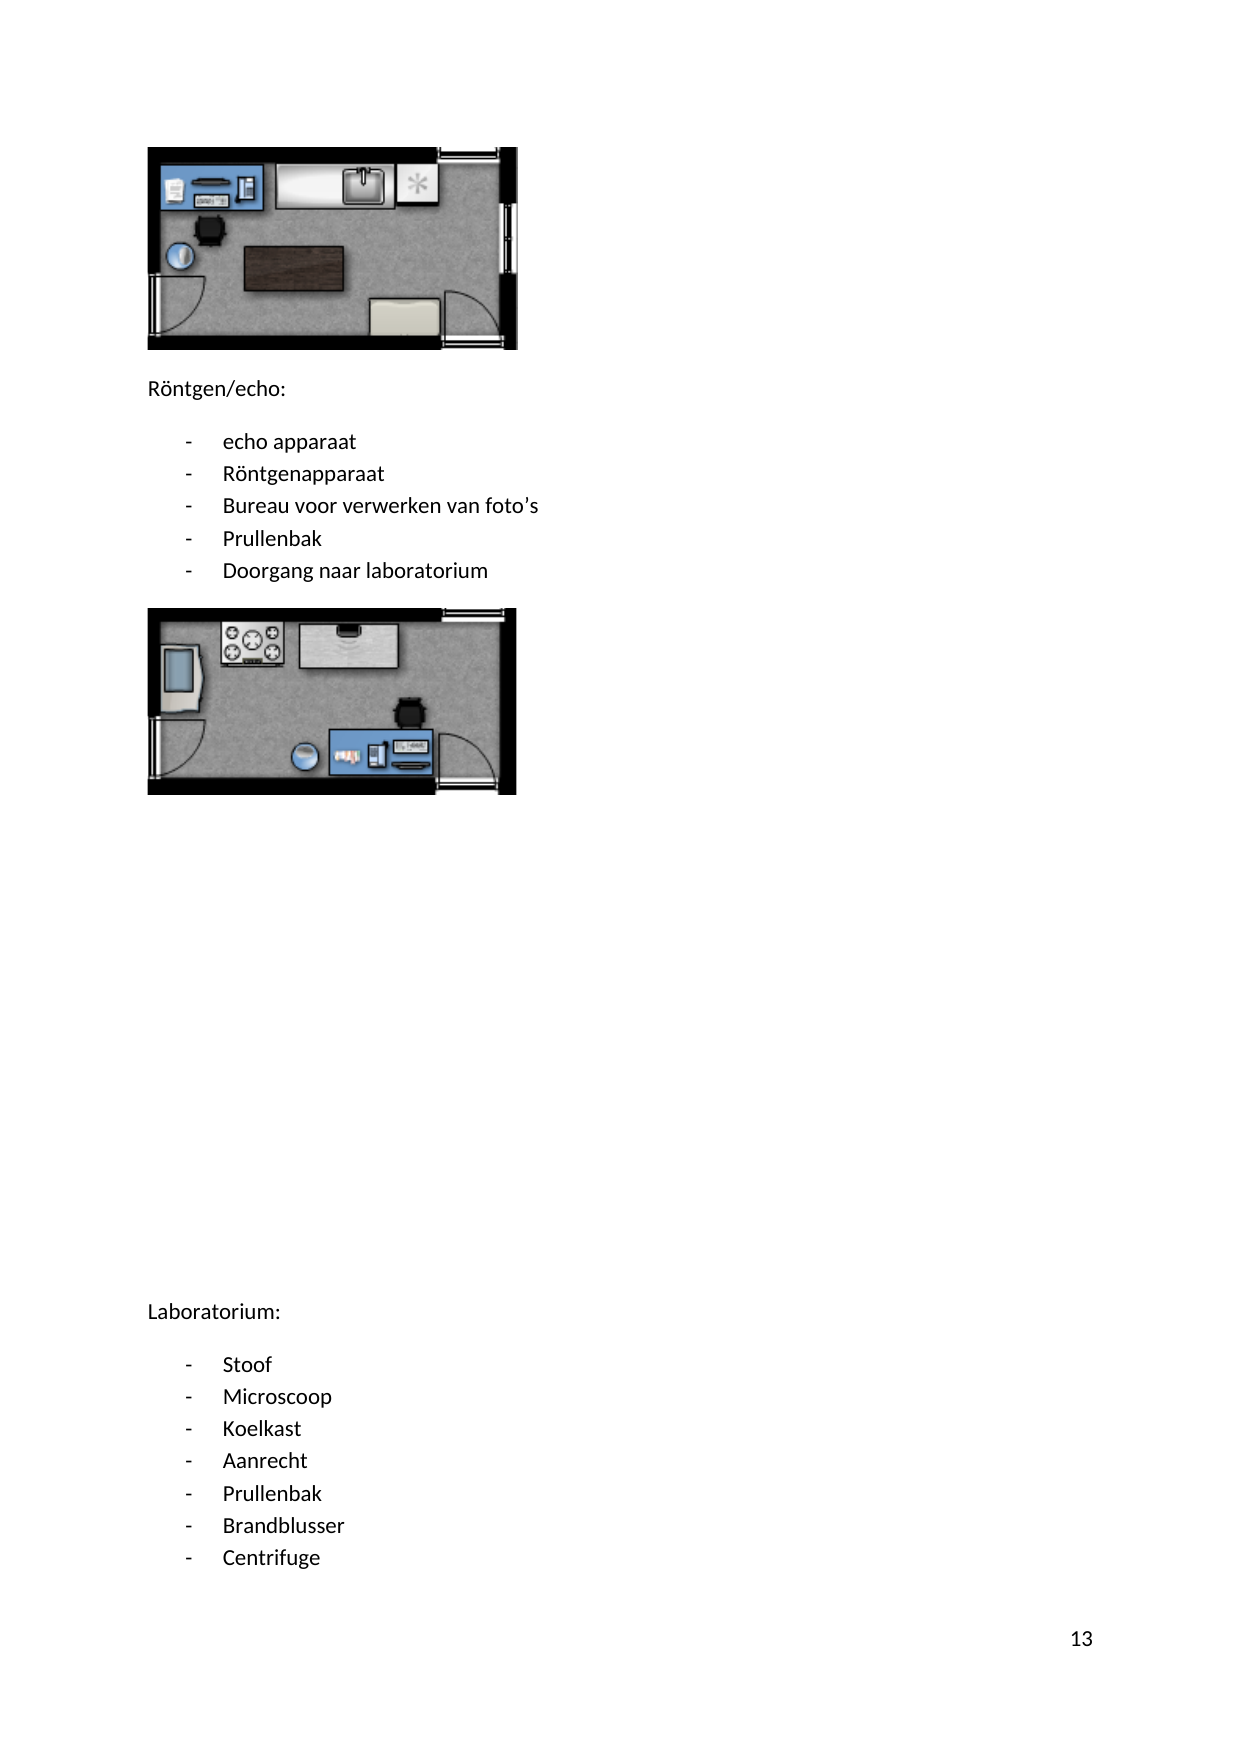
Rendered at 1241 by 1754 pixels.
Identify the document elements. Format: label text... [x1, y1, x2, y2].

list Bureau voor verwerken van foto’s [185, 492, 1093, 519]
picture [147, 608, 517, 795]
text Röntgen/echo: [148, 374, 1093, 402]
list Centrifuge [185, 1543, 1093, 1571]
list Stoof [185, 1350, 1093, 1378]
list Brandblusser [185, 1511, 1093, 1539]
list Microscoop [185, 1382, 1093, 1410]
list Prullenbak [185, 1479, 1093, 1507]
list Aanrecht [185, 1447, 1093, 1475]
list Doorgang naar laboratorium [185, 556, 1093, 584]
list Koelkast [185, 1414, 1093, 1442]
list Röntgenapparaat [185, 459, 1093, 487]
list Prullenbak [185, 524, 1093, 552]
text Laboratorium: [148, 1297, 1093, 1325]
picture [147, 147, 518, 350]
list echo apparaat [185, 427, 1093, 455]
